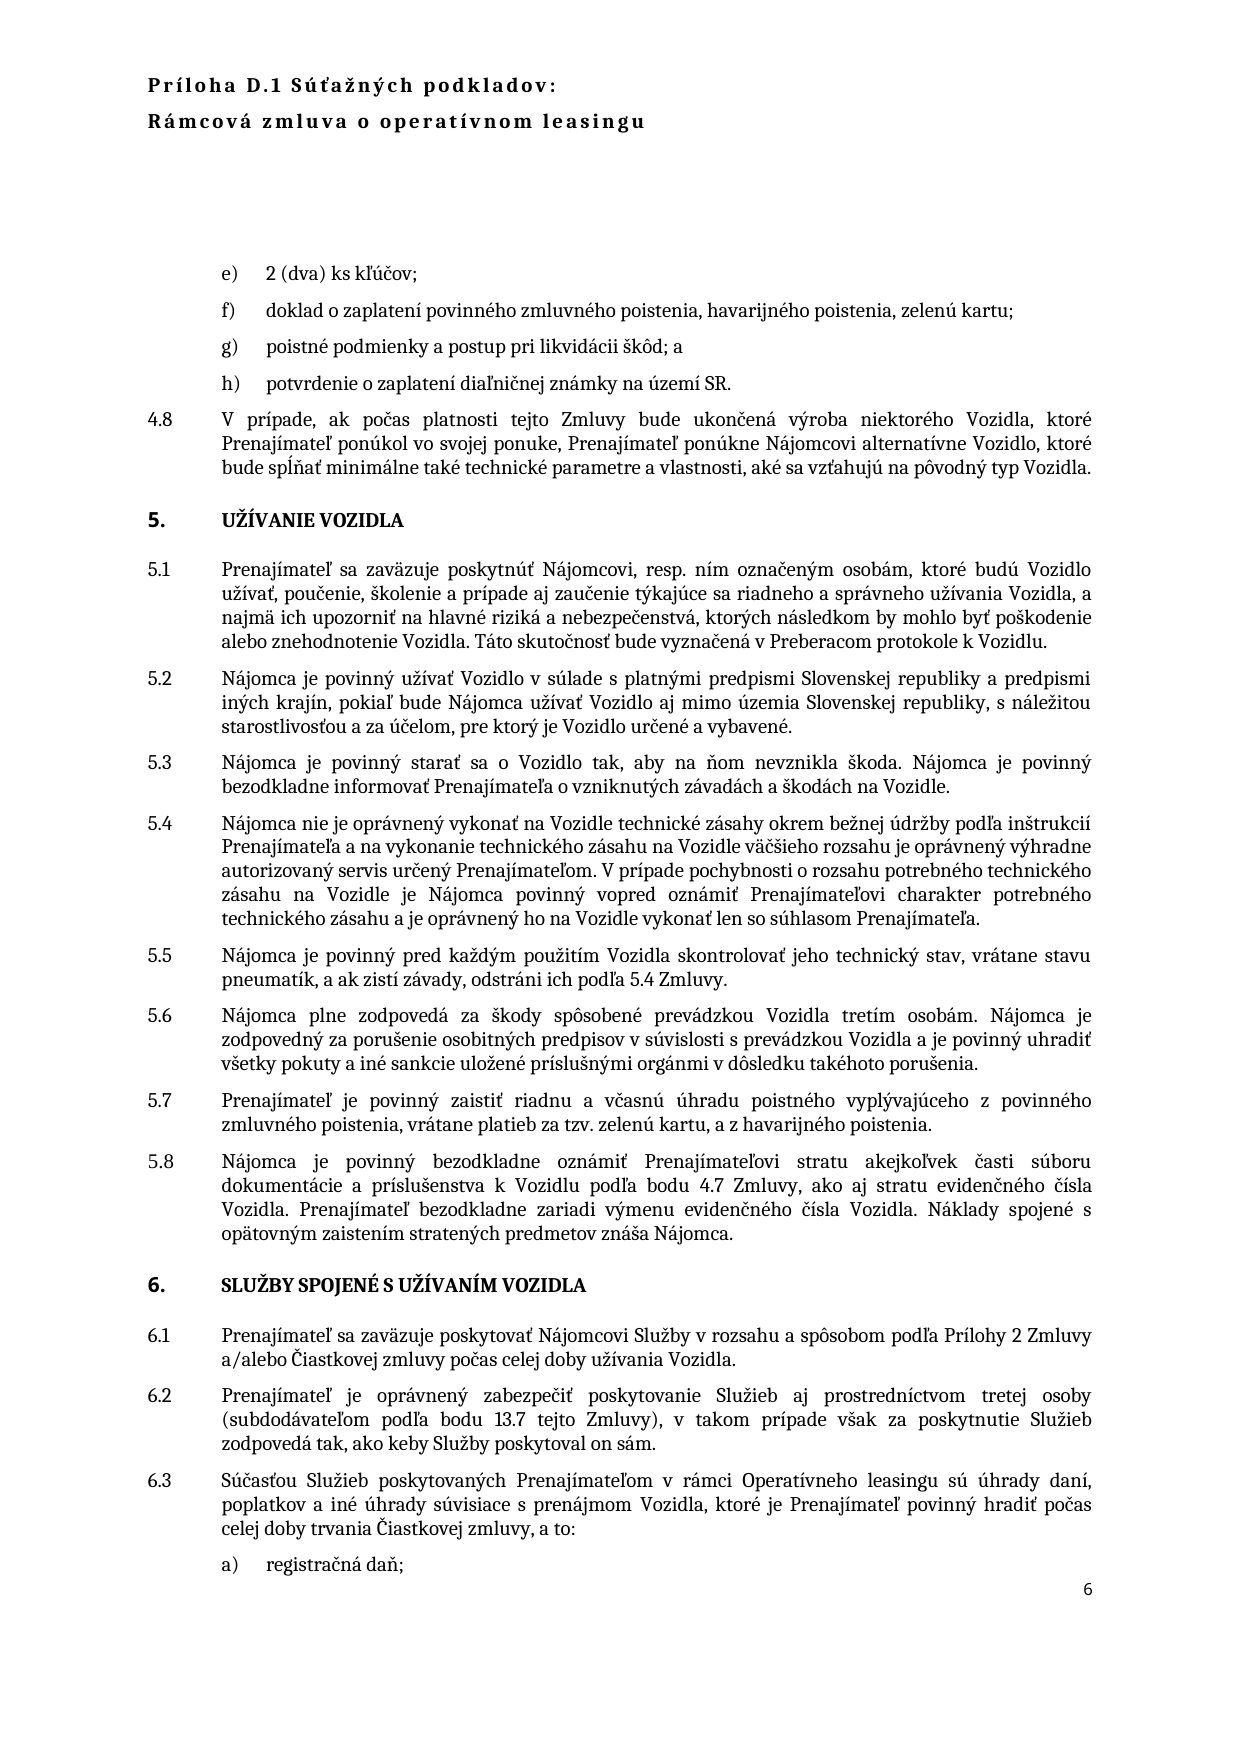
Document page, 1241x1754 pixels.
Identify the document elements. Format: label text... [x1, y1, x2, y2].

list doklad o zaplatení povinného zmluvného poistenia, havarijného poistenia, zelenú kartu; [221, 298, 1093, 322]
list Nájomca je povinný bezodkladne oznámiť Prenajímateľovi stratu akejkoľvek časti súboru dokumentácie a príslušenstva k Vozidlu podľa bodu 4.7 Zmluvy, ako aj stratu evidenčného čísla Vozidla. Prenajímateľ bezodkladne zariadi výmenu evidenčného čísla Vozidla. Náklady spojené s opätovným zaistením stratených predmetov znáša Nájomca. [148, 1149, 1093, 1245]
list Prenajímateľ je povinný zaistiť riadnu a včasnú úhradu poistného vyplývajúceho z povinného zmluvného poistenia, vrátane platieb za tzv. zelenú kartu, a z havarijného poistenia. [148, 1088, 1093, 1136]
list poistné podmienky a postup pri likvidácii škôd; a [221, 335, 1093, 359]
list Nájomca plne zodpovedá za škody spôsobené prevádzkou Vozidla tretím osobám. Nájomca je zodpovedný za porušenie osobitných predpisov v súvislosti s prevádzkou Vozidla a je povinný uhradiť všetky pokuty a iné sankcie uložené príslušnými orgánmi v dôsledku takéhoto porušenia. [148, 1004, 1093, 1076]
list Nájomca je povinný pred každým použitím Vozidla skontrolovať jeho technický stav, vrátane stavu pneumatík, a ak zistí závady, odstráni ich podľa 5.4 Zmluvy. [148, 943, 1093, 991]
list 2 (dva) ks kľúčov; [221, 262, 1093, 286]
list UŽÍVANIE VOZIDLA [148, 505, 1093, 533]
list Prenajímateľ sa zaväzuje poskytovať Nájomcovi Služby v rozsahu a spôsobom podľa Prílohy 2 Zmluvy a/alebo Čiastkovej zmluvy počas celej doby užívania Vozidla. [148, 1324, 1093, 1372]
list Nájomca nie je oprávnený vykonať na Vozidle technické zásahy okrem bežnej údržby podľa inštrukcií Prenajímateľa a na vykonanie technického zásahu na Vozidle väčšieho rozsahu je oprávnený výhradne autorizovaný servis určený Prenajímateľom. V prípade pochybnosti o rozsahu potrebného technického zásahu na Vozidle je Nájomca povinný vopred oznámiť Prenajímateľovi charakter potrebného technického zásahu a je oprávnený ho na Vozidle vykonať len so súhlasom Prenajímateľa. [148, 811, 1093, 931]
list Nájomca je povinný starať sa o Vozidlo tak, aby na ňom nevznikla škoda. Nájomca je povinný bezodkladne informovať Prenajímateľa o vzniknutých závadách a škodách na Vozidle. [148, 751, 1093, 799]
list Nájomca je povinný užívať Vozidlo v súlade s platnými predpismi Slovenskej republiky a predpismi iných krajín, pokiaľ bude Nájomca užívať Vozidlo aj mimo územia Slovenskej republiky, s náležitou starostlivosťou a za účelom, pre ktorý je Vozidlo určené a vybavené. [148, 666, 1093, 738]
list Prenajímateľ je oprávnený zabezpečiť poskytovanie Služieb aj prostredníctvom tretej osoby (subdodávateľom podľa bodu 13.7 tejto Zmluvy), v takom prípade však za poskytnutie Služieb zodpovedá tak, ako keby Služby poskytoval on sám. [148, 1384, 1093, 1456]
list V prípade, ak počas platnosti tejto Zmluvy bude ukončená výroba niektorého Vozidla, ktoré Prenajímateľ ponúkol vo svojej ponuke, Prenajímateľ ponúkne Nájomcovi alternatívne Vozidlo, ktoré bude spĺňať minimálne také technické parametre a vlastnosti, aké sa vzťahujú na pôvodný typ Vozidla. [148, 408, 1093, 480]
list potvrdenie o zaplatení diaľničnej známky na území SR. [221, 371, 1093, 395]
list Súčasťou Služieb poskytovaných Prenajímateľom v rámci Operatívneho leasingu sú úhrady daní, poplatkov a iné úhrady súvisiace s prenájmom Vozidla, ktoré je Prenajímateľ povinný hradiť počas celej doby trvania Čiastkovej zmluvy, a to: [148, 1468, 1093, 1540]
list Prenajímateľ sa zaväzuje poskytnúť Nájomcovi, resp. ním označeným osobám, ktoré budú Vozidlo užívať, poučenie, školenie a prípade aj zaučenie týkajúce sa riadneho a správneho užívania Vozidla, a najmä ich upozorniť na hlavné riziká a nebezpečenstvá, ktorých následkom by mohlo byť poškodenie alebo znehodnotenie Vozidla. Táto skutočnosť bude vyznačená v Preberacom protokole k Vozidlu. [148, 558, 1093, 654]
list SLUŽBY SPOJENÉ S UŽÍVANÍM VOZIDLA [148, 1270, 1093, 1299]
list registračná daň; [221, 1553, 1093, 1577]
